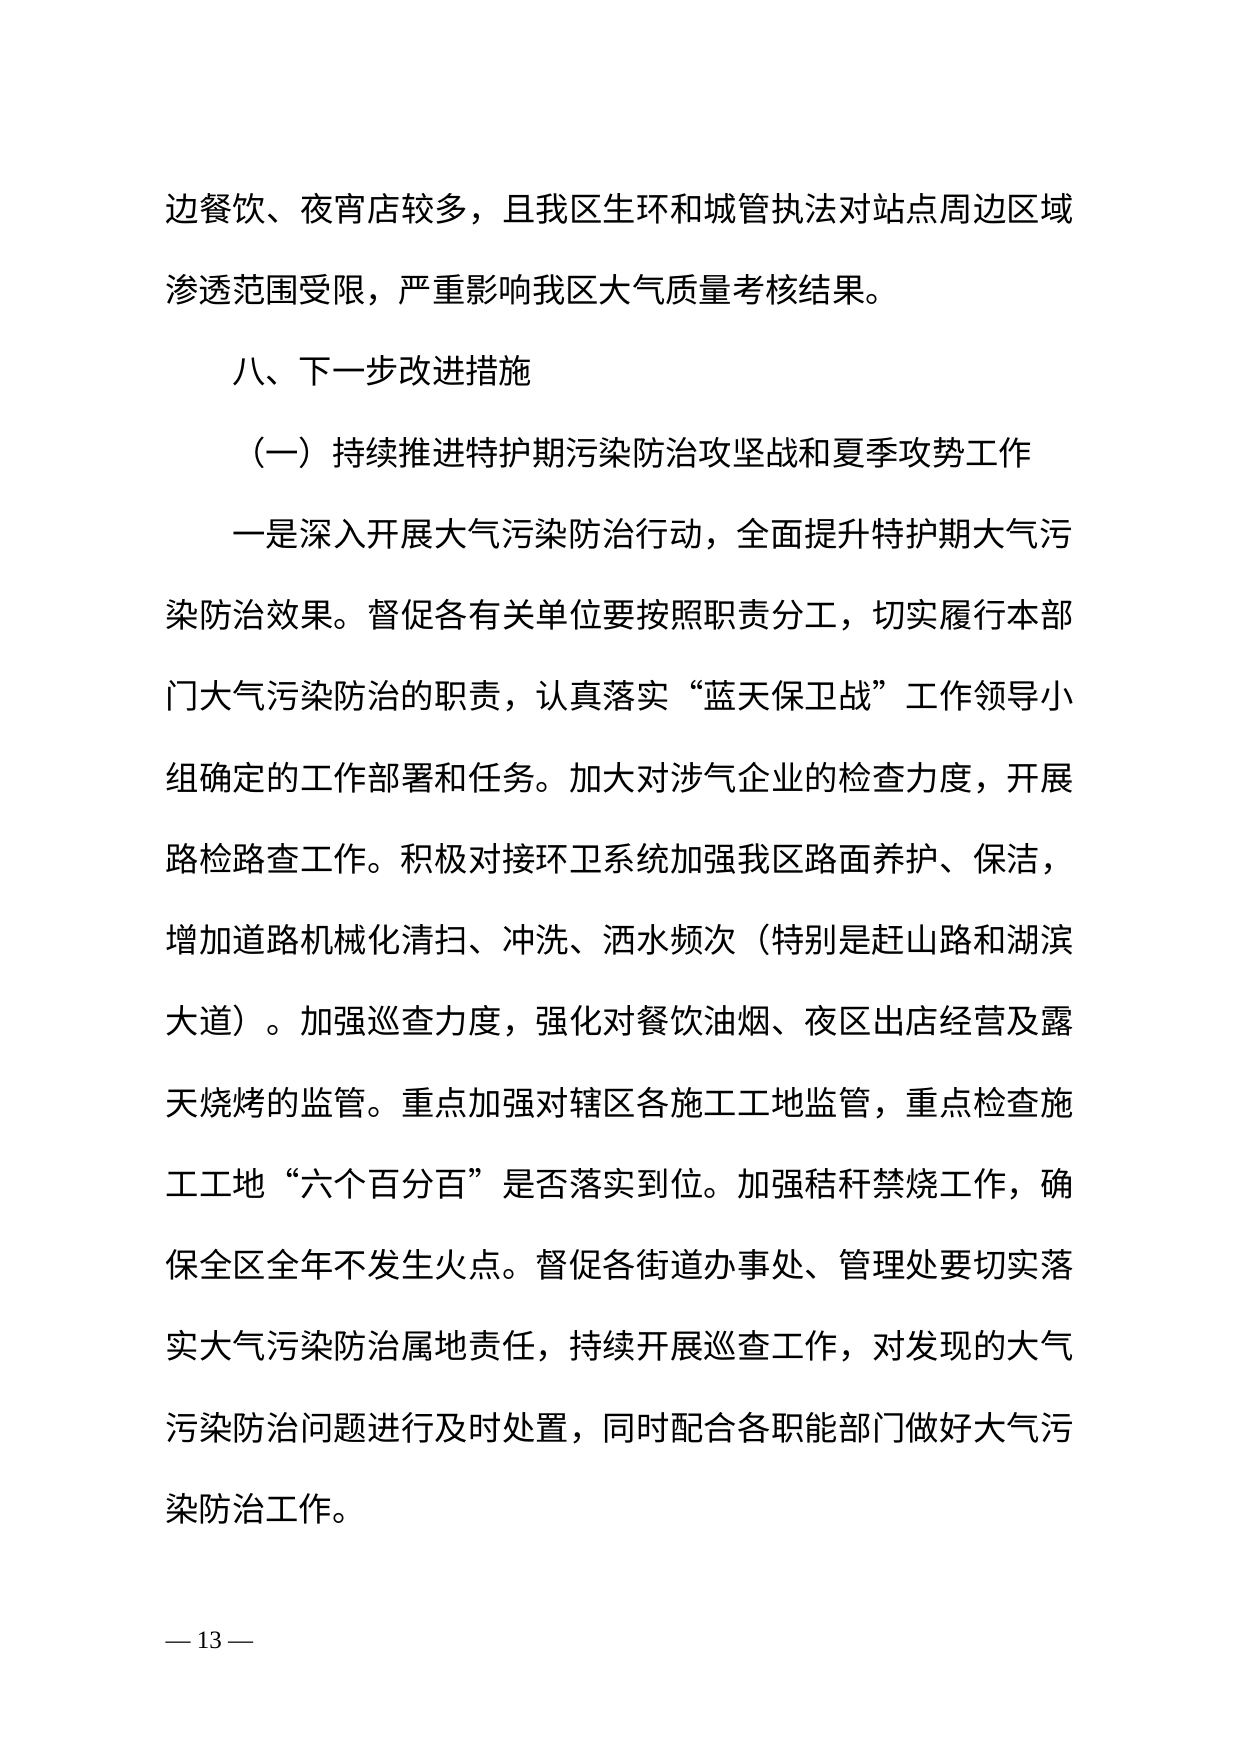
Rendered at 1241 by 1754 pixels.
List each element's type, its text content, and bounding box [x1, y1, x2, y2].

text 一是深入开展大气污染防治行动，全面提升特护期大气污染防治效果。督促各有关单位要按照职责分工，切实履行本部门大气污染防治的职责，认真落实“蓝天保卫战”工作领导小组确定的工作部署和任务。加大对涉气企业的检查力度，开展路检路查工作。积极对接环卫系统加强我区路面养护、保洁，增加道路机械化清扫、冲洗、洒水频次（特别是赶山路和湖滨大道）。加强巡查力度，强化对餐饮油烟、夜区出店经营及露天烧烤的监管。重点加强对辖区各施工工地监管，重点检查施工工地“六个百分百”是否落实到位。加强秸秆禁烧工作，确保全区全年不发生火点。督促各街道办事处、管理处要切实落实大气污染防治属地责任，持续开展巡查工作，对发现的大气污染防治问题进行及时处置，同时配合各职能部门做好大气污染防治工作。 [165, 491, 1075, 1547]
text （一）持续推进特护期污染防治攻坚战和夏季攻势工作 [165, 410, 1075, 491]
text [165, 166, 1075, 328]
list 下一步改进措施 [165, 328, 1075, 410]
